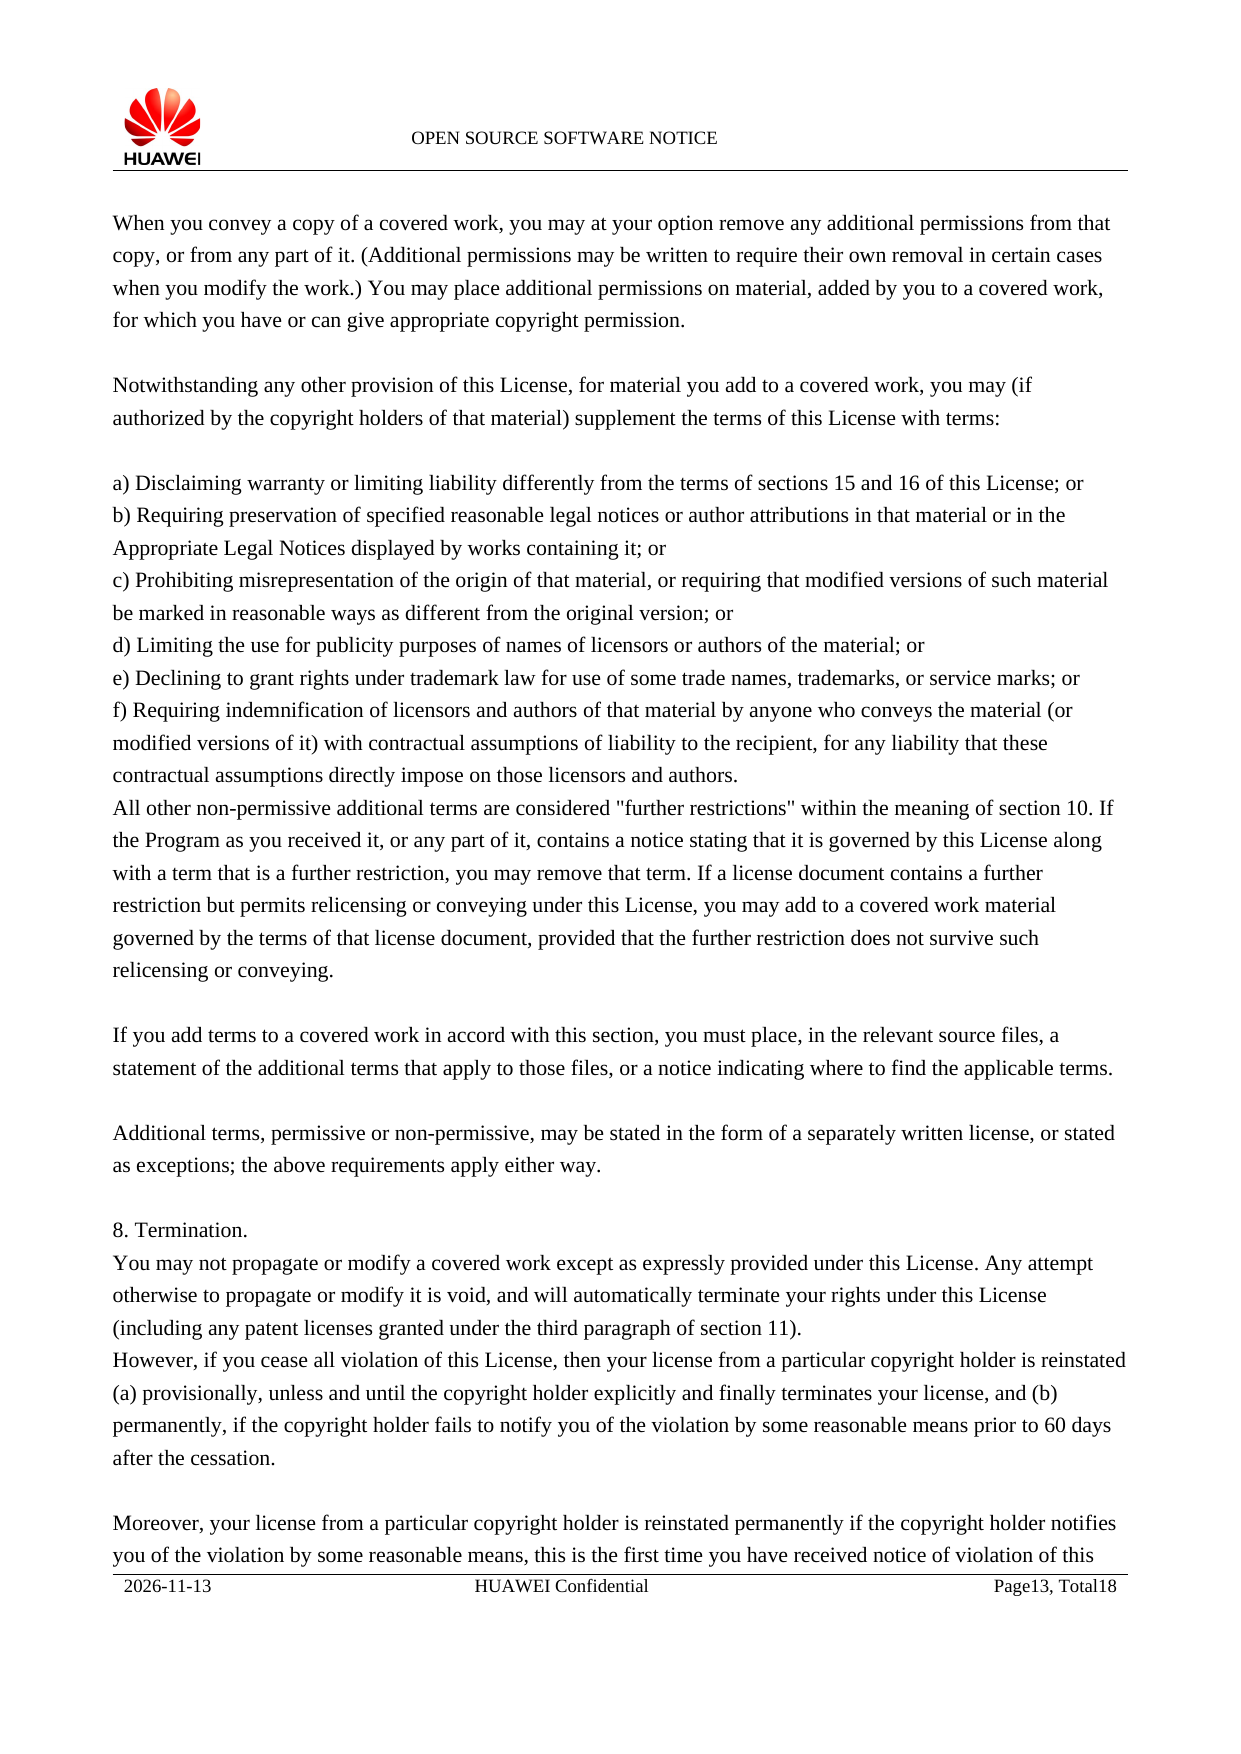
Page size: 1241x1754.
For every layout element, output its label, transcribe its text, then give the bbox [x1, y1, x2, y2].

picture [124, 88, 201, 165]
